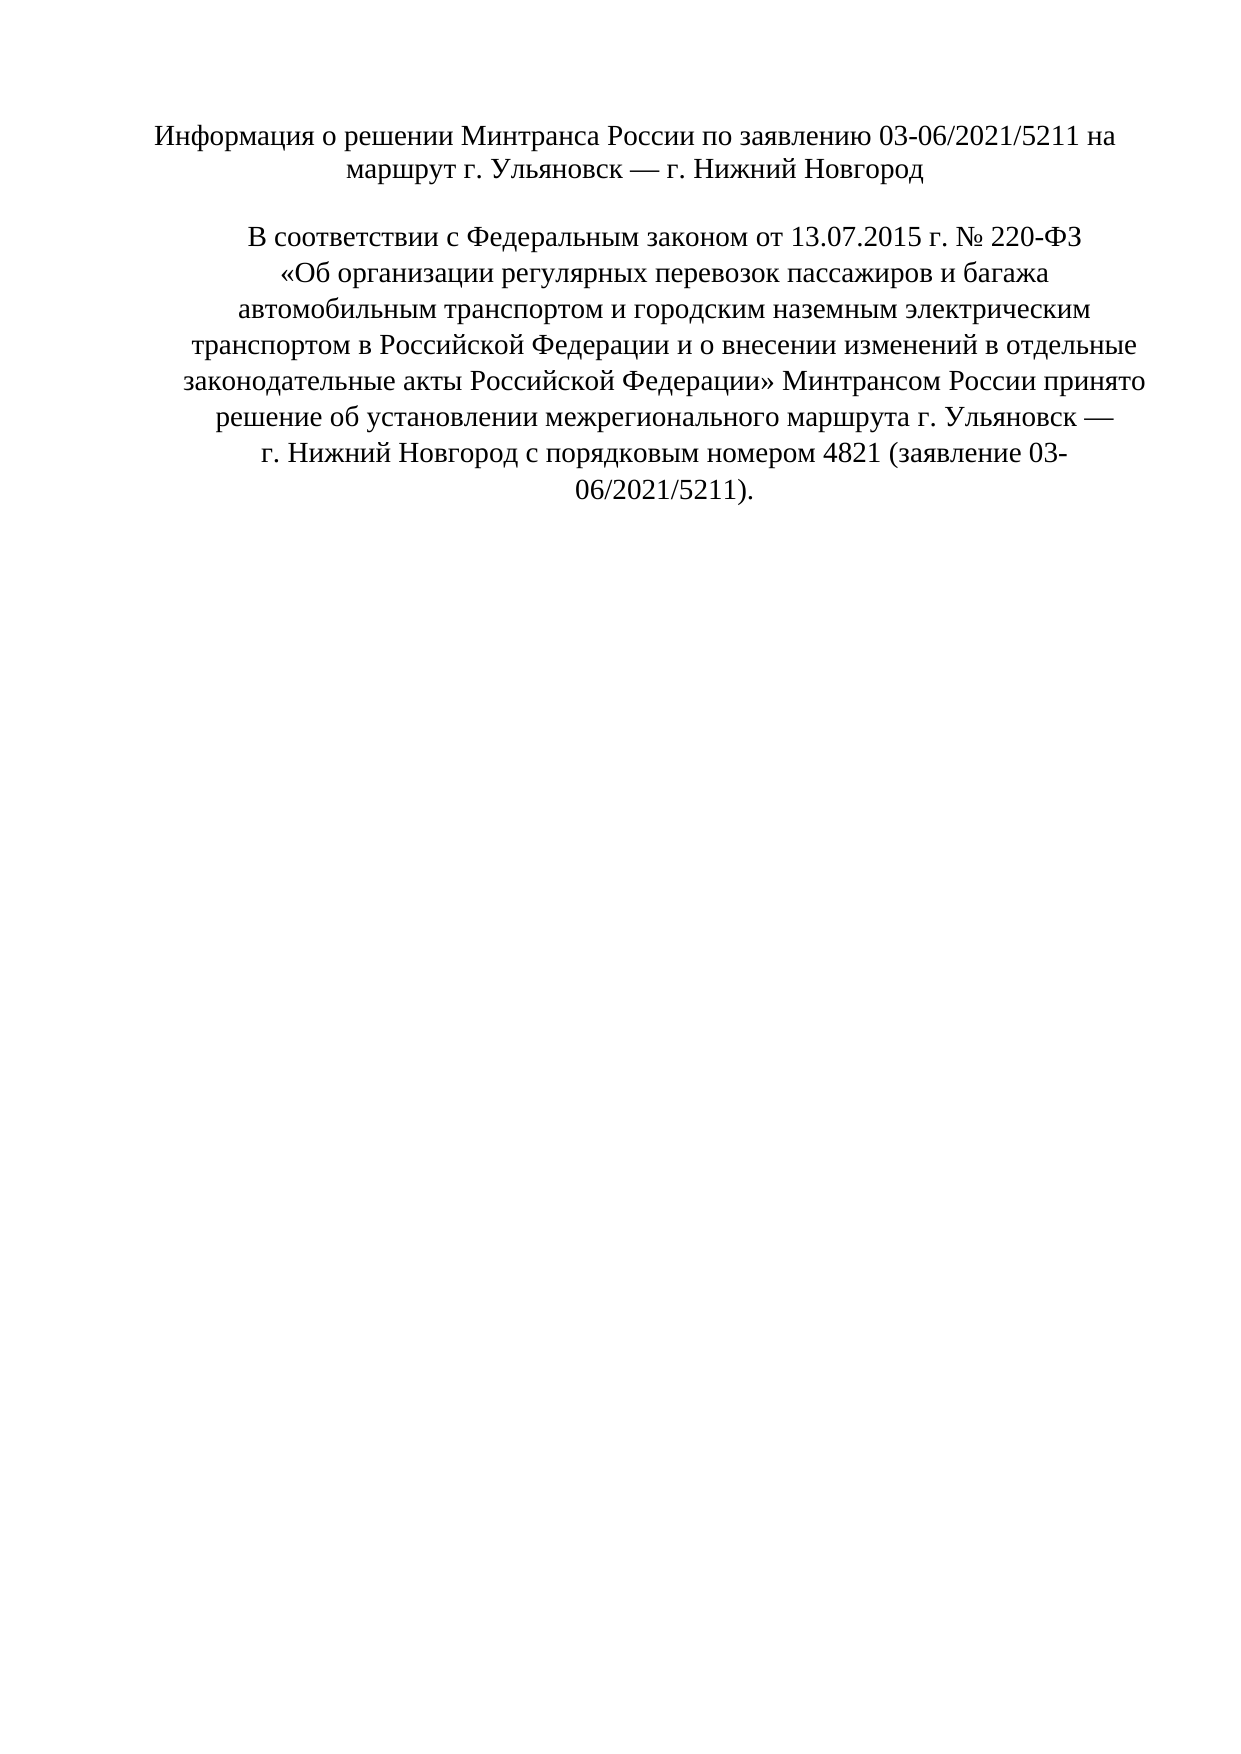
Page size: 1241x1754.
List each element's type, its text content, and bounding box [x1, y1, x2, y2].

text В соответствии с Федеральным законом от 13.07.2015 г. № 220-ФЗ «Об организации регулярных перевозок пассажиров и багажа автомобильным транспортом и городским наземным электрическим транспортом в Российской Федерации и о внесении изменений в отдельные законодательные акты Российской Федерации» Минтрансом России принято решение об установлении межрегионального маршрута г. Ульяновск — г. Нижний Новгород с порядковым номером 4821 (заявление 03-06/2021/5211). [177, 219, 1152, 505]
text Информация о решении Минтранса России по заявлению 03-06/2021/5211 на маршрут г. Ульяновск — г. Нижний Новгород [118, 118, 1152, 185]
